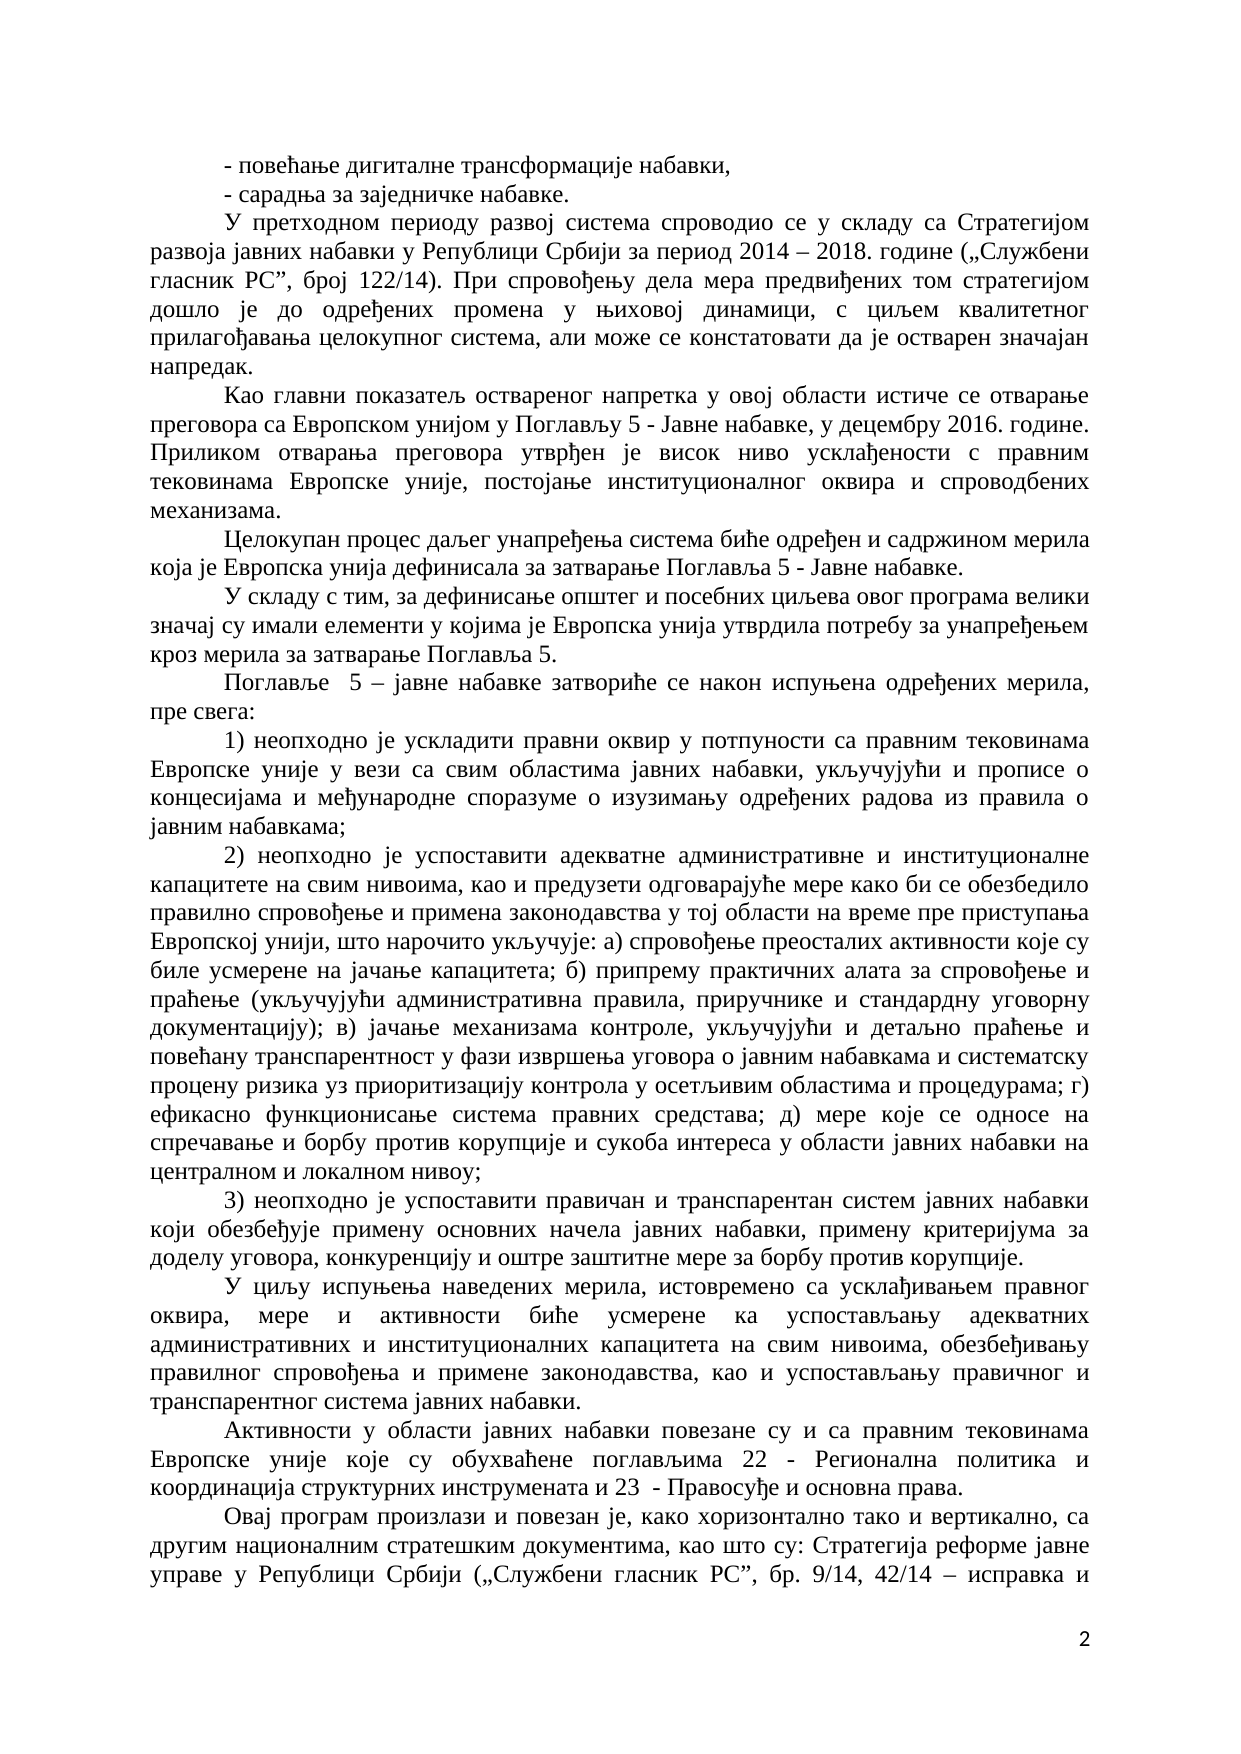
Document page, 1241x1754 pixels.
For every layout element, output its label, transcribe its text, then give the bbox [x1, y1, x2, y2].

text Поглавље 5 – јавне набавке затвориће се након испуњена одређених мерила, пре свега: [150, 667, 1090, 725]
text - сарадња за заједничке набавке. [150, 179, 1090, 207]
text У циљу испуњења наведених мерила, истовремено са усклађивањем правног оквира, мере и активности биће усмерене ка успостављању адекватних административних и институционалних капацитета на свим нивоима, обезбеђивању правилног спровођења и примене законодавства, као и успостављању правичног и транспарентног система јавних набавки. [150, 1271, 1090, 1415]
text 2) неопходно је успоставити адекватне административне и институционалне капацитете на свим нивоима, као и предузети одговарајуће мере како би се обезбедило правилно спровођење и примена законодавства у тoj области на време пре приступања Европској унији, што нарочито укључује: a) спровођење преосталих активности које су биле усмерене на јачање капацитета; б) припрему практичних алата за спровођење и праћење (укључујући административна правила, приручнике и стандардну уговорну документацију); в) јачање механизама контроле, укључујући и детаљно праћење и повећану транспарентност у фази извршења уговора о јавним набавкама и систематску процену ризика уз приоритизацију контрола у осетљивим областима и процедурама; г) ефикасно функционисање система правних средстава; д) мере које се односе на спречавање и борбу против корупције и сукоба интереса у области јавних набавки на централном и локалном нивоу; [150, 840, 1090, 1185]
text Као главни показатељ оствареног напретка у овој области истиче се отварање преговора са Европском унијом у Поглављу 5 - Јавне набавке, у децембру 2016. године. Приликом отварања преговора утврђен је висок ниво усклађености с правним тековинама Европске уније, постојање институционалног оквира и спроводбених механизама. [150, 380, 1090, 524]
text 3) неопходно је успоставити правичан и транспарентан систем јавних набавки који обезбеђује примену основних начела јавних набавки, примену критеријума за доделу уговора, конкуренцију и оштре заштитне мере за борбу против корупције. [150, 1185, 1090, 1271]
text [150, 1501, 1090, 1587]
text У претходном периоду развој система спроводио се у складу са Стратегијом развоја јавних набавки у Републици Србији за период 2014 – 2018. годинe („Службени гласник РСˮ, број 122/14). При спровођењу дела мера предвиђених том стратегијом дошло је до одређених промена у њиховој динамици, с циљем квалитетног прилагођавања целокупног система, али може се констатoвати да је остварен значајан напредак. [150, 207, 1090, 380]
text 1) неопходно је ускладити правни оквир у потпуности са правним тековинама Европске уније у вези са свим областима јавних набавки, укључујући и прописе о концесијама и међународне споразуме о изузимању одређених радова из правила о јавним набавкама; [150, 725, 1090, 840]
text У складу с тим, за дефинисање општег и посебних циљева овог програма велики значај су имали елементи у којима је Европска унија утврдила потребу за унапређењем кроз мерила за затварање Поглавља 5. [150, 581, 1090, 667]
text - повећање дигиталне трансформације набавки, [150, 150, 1090, 179]
text Активности у области јавних набавки повезане су и са правним тековинама Европске уније које су обухваћене поглављима 22 - Регионална политика и координација структурних инструмената и 23 - Правосуђе и основна права. [150, 1415, 1090, 1501]
text Целокупан процес даљег унапређења система биће одређен и садржином мерила која је Европска унија дефинисала за затварање Поглавља 5 - Јавне набавке. [150, 524, 1090, 581]
